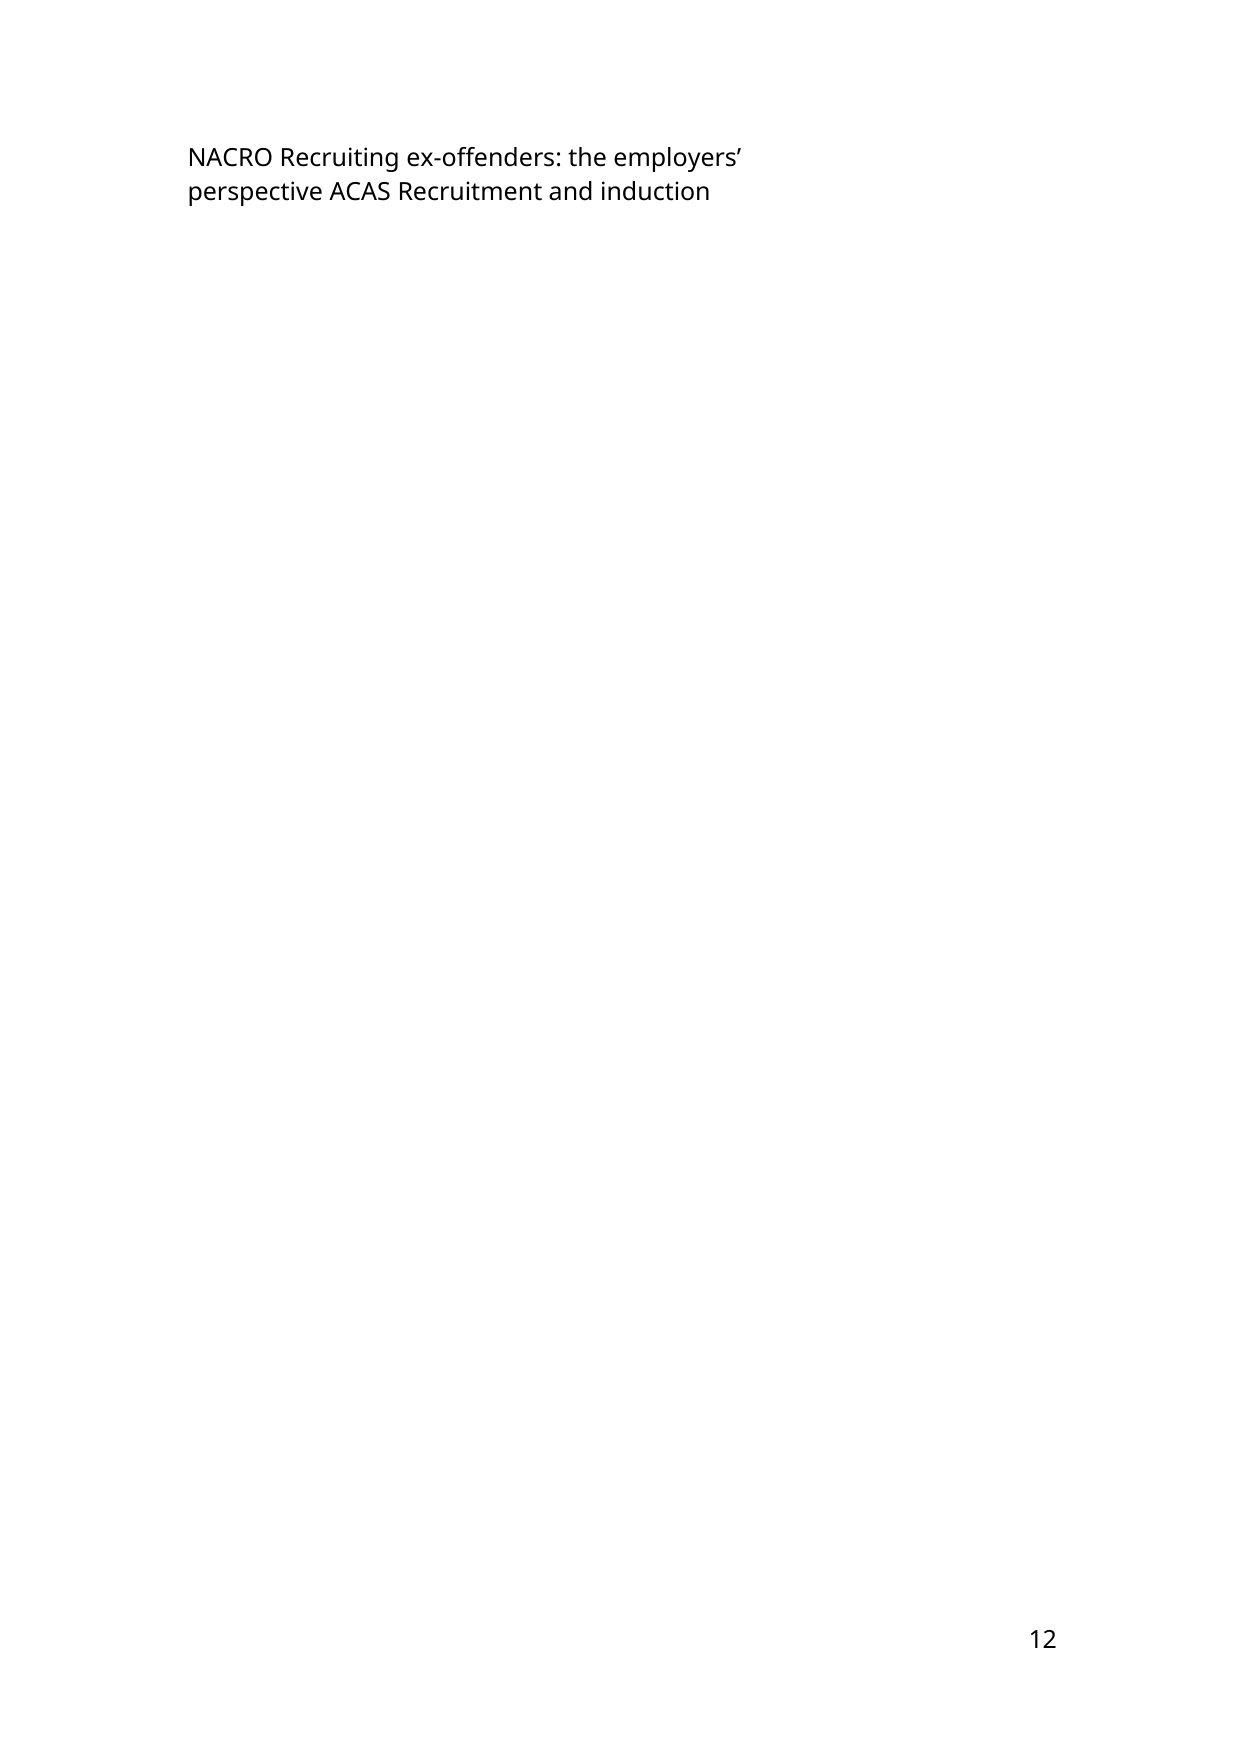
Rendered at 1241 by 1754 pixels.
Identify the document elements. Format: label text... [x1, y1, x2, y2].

text NACRO Recruiting ex-offenders: the employers’ perspective ACAS Recruitment and induction [187, 139, 856, 208]
